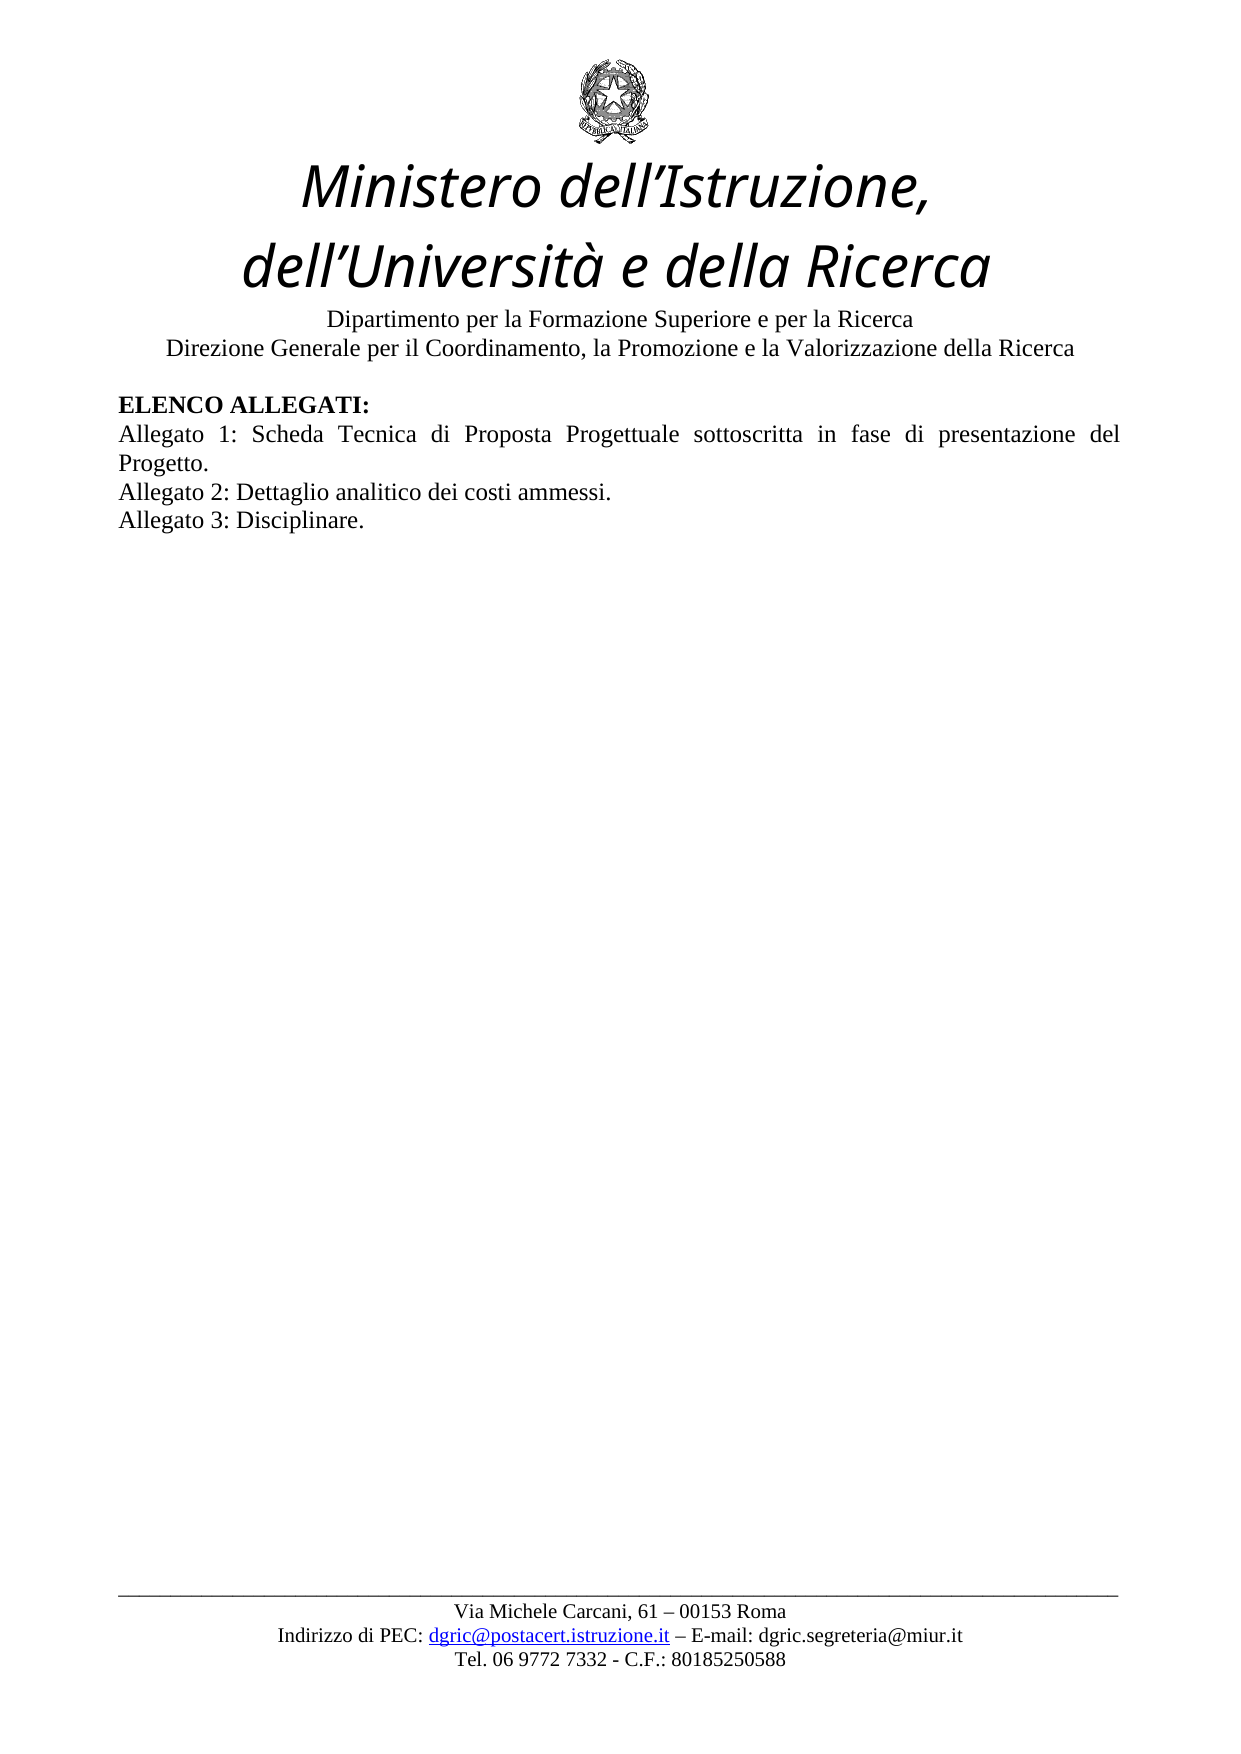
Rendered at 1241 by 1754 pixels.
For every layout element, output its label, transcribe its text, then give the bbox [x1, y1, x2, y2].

text Allegato 1: Scheda Tecnica di Proposta Progettuale sottoscritta in fase di presentazione del Progetto. [118, 419, 1122, 477]
text Allegato 2: Dettaglio analitico dei costi ammessi. [118, 477, 1122, 505]
text ELENCO ALLEGATI: [118, 390, 1122, 419]
text Allegato 3: Disciplinare. [118, 505, 1122, 534]
